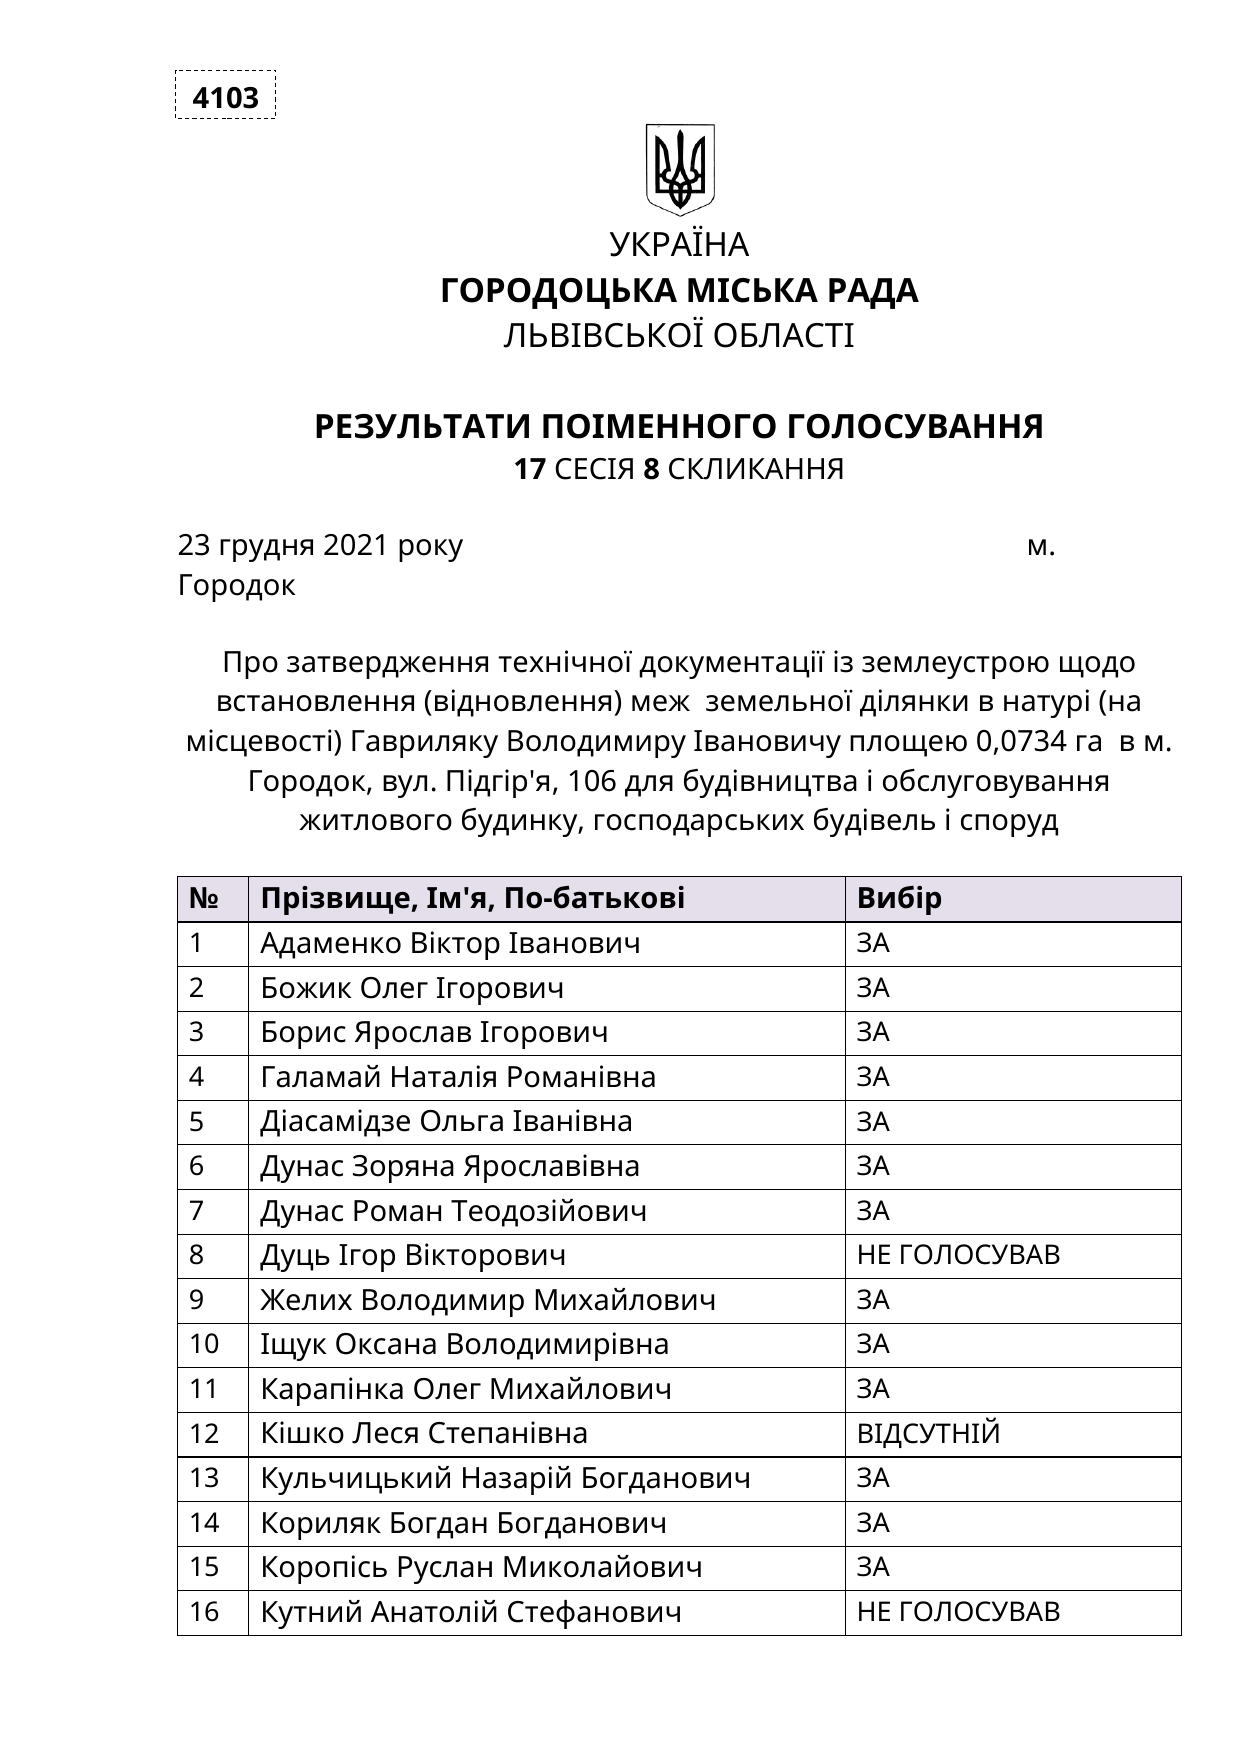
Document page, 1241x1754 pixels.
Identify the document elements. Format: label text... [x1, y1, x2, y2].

table_cell Кішко Леся Степанівна [249, 1413, 845, 1456]
table_cell Іщук Оксана Володимирівна [249, 1324, 845, 1367]
table_cell ЗА [846, 923, 1181, 966]
table_cell Галамай Наталія Романівна [249, 1056, 845, 1100]
table_cell ЗА [846, 1101, 1181, 1144]
table_cell 4 [178, 1056, 248, 1100]
text УКРАЇНА [177, 221, 1181, 266]
table_cell ЗА [846, 1502, 1181, 1546]
table_cell ЗА [846, 1458, 1181, 1501]
table_header № [178, 877, 248, 921]
text 17 СЕСІЯ 8 СКЛИКАННЯ [177, 448, 1181, 488]
table_cell 6 [178, 1145, 248, 1189]
table_cell Дунас Зоряна Ярославівна [249, 1145, 845, 1189]
table_cell 5 [178, 1101, 248, 1144]
table_cell 7 [178, 1190, 248, 1233]
table_header Прізвище, Ім'я, По-батькові [249, 877, 845, 921]
table_cell ЗА [846, 1145, 1181, 1189]
table_cell ЗА [846, 1012, 1181, 1055]
table_cell 15 [178, 1547, 248, 1590]
table_cell 8 [178, 1235, 248, 1278]
table_cell Желих Володимир Михайлович [249, 1279, 845, 1323]
table_cell Коропісь Руслан Миколайович [249, 1547, 845, 1590]
table_cell Дунас Роман Теодозійович [249, 1190, 845, 1233]
text ГОРОДОЦЬКА МІСЬКА РАДА [177, 266, 1181, 312]
table_cell 2 [178, 967, 248, 1011]
table_cell НЕ ГОЛОСУВАВ [846, 1235, 1181, 1278]
table_cell 10 [178, 1324, 248, 1367]
table_cell Кутний Анатолій Стефанович [249, 1591, 845, 1635]
table_cell 1 [178, 923, 248, 966]
table_cell ЗА [846, 967, 1181, 1011]
table_cell Дуць Ігор Вікторович [249, 1235, 845, 1278]
table_cell 14 [178, 1502, 248, 1546]
table_cell ЗА [846, 1368, 1181, 1412]
table_cell Кульчицький Назарій Богданович [249, 1458, 845, 1501]
table_cell ЗА [846, 1279, 1181, 1323]
table_cell Адаменко Віктор Іванович [249, 923, 845, 966]
table_cell 3 [178, 1012, 248, 1055]
text 23 грудня 2021 року м. Городок [177, 525, 1181, 604]
table_cell Кориляк Богдан Богданович [249, 1502, 845, 1546]
text РЕЗУЛЬТАТИ ПОІМЕННОГО ГОЛОСУВАННЯ [177, 403, 1181, 448]
table_cell Божик Олег Ігорович [249, 967, 845, 1011]
table_cell 16 [178, 1591, 248, 1635]
table_header Вибір [846, 877, 1181, 921]
table_cell ЗА [846, 1324, 1181, 1367]
picture [633, 118, 726, 221]
table_cell Діасамідзе Ольга Іванівна [249, 1101, 845, 1144]
text Про затвердження технічної документації із землеустрою щодо встановлення (відновлення) меж земельної ділянки в натурі (на місцевості) Гавриляку Володимиру Івановичу площею 0,0734 га в м. Городок, вул. Підгір'я, 106 для будівництва і обслуговування житлового будинку, господарських будівель і споруд [177, 641, 1181, 839]
table_cell ЗА [846, 1056, 1181, 1100]
table_cell 13 [178, 1458, 248, 1501]
table_cell Борис Ярослав Ігорович [249, 1012, 845, 1055]
table_cell 12 [178, 1413, 248, 1456]
table_cell ЗА [846, 1190, 1181, 1233]
table_cell ВІДСУТНІЙ [846, 1413, 1181, 1456]
table_cell 11 [178, 1368, 248, 1412]
table_cell ЗА [846, 1547, 1181, 1590]
text ЛЬВІВСЬКОЇ ОБЛАСТІ [177, 312, 1181, 357]
table_cell НЕ ГОЛОСУВАВ [846, 1591, 1181, 1635]
table_cell 9 [178, 1279, 248, 1323]
table_cell Карапінка Олег Михайлович [249, 1368, 845, 1412]
